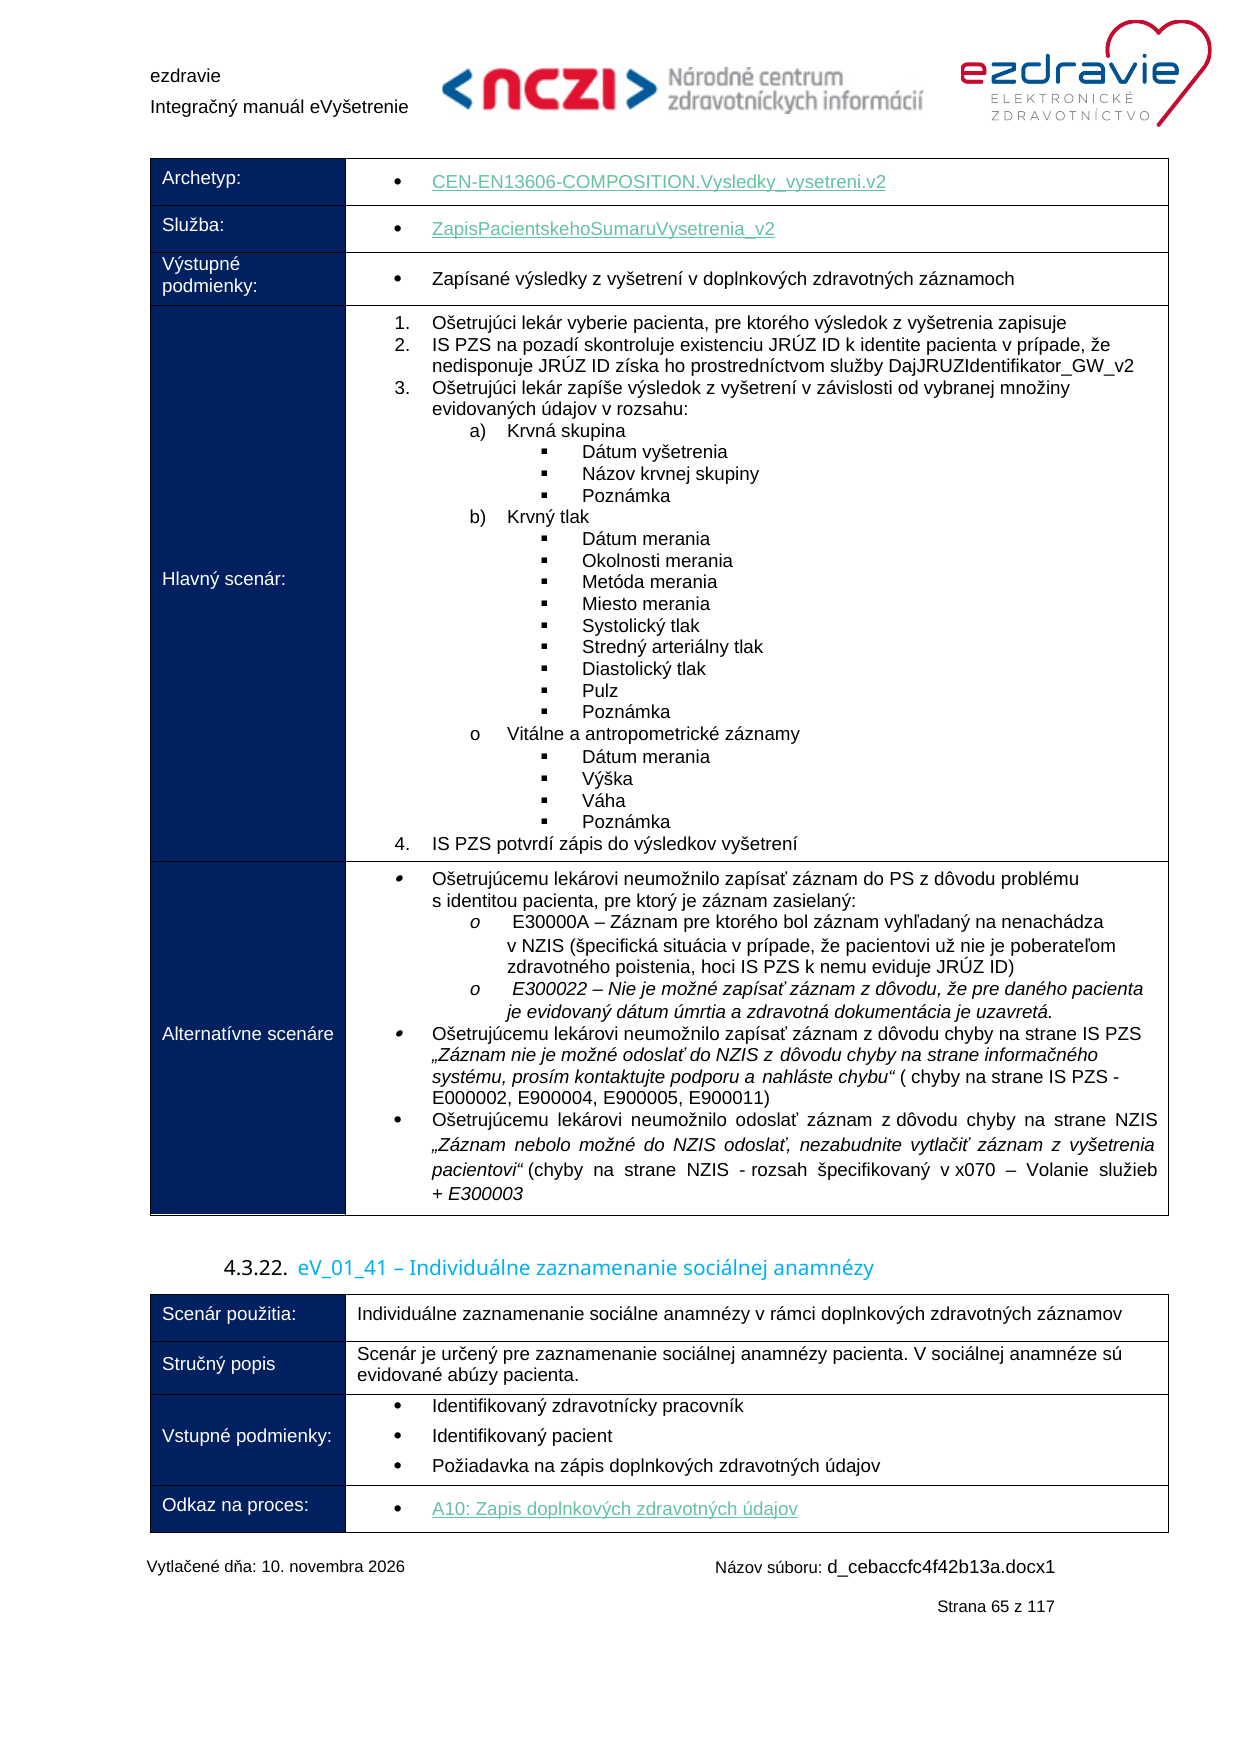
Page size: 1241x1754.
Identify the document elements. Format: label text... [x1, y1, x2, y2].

table_cell Ošetrujúci lekár vyberie pacienta, pre ktorého výsledok z vyšetrenia zapisuje IS PZS na pozadí skontroluje existenciu JRÚZ ID k identite pacienta v prípade, že nedisponuje JRÚZ ID získa ho prostredníctvom služby DajJRUZIdentifikator_GW_v2 Ošetrujúci lekár zapíše výsledok z vyšetrení v závislosti od vybranej množiny evidovaných údajov v rozsahu: Krvná skupina Dátum vyšetrenia Názov krvnej skupiny Poznámka Krvný tlak Dátum merania Okolnosti merania Metóda merania Miesto merania Systolický tlak Stredný arteriálny tlak Diastolický tlak Pulz Poznámka Vitálne a antropometrické záznamy Dátum merania Výška Váha Poznámka IS PZS potvrdí zápis do výsledkov vyšetrení [346, 306, 1168, 861]
table_cell Zapísané výsledky z vyšetrení v doplnkových zdravotných záznamoch [346, 253, 1168, 305]
table_cell Alternatívne scenáre [151, 862, 345, 1214]
table_cell Stručný popis [151, 1342, 345, 1394]
table_cell Odkaz na proces: [151, 1486, 345, 1532]
table_cell Ošetrujúcemu lekárovi neumožnilo zapísať záznam do PS z dôvodu problému s identitou pacienta, pre ktorý je záznam zasielaný: E30000A – Záznam pre ktorého bol záznam vyhľadaný na nenachádza v NZIS (špecifická situácia v prípade, že pacientovi už nie je poberateľom zdravotného poistenia, hoci IS PZS k nemu eviduje JRÚZ ID) E300022 – Nie je možné zapísať záznam z dôvodu, že pre daného pacienta je evidovaný dátum úmrtia a zdravotná dokumentácia je uzavretá. Ošetrujúcemu lekárovi neumožnilo zapísať záznam z dôvodu chyby na strane IS PZS „Záznam nie je možné odoslať do NZIS z dôvodu chyby na strane informačného systému, prosím kontaktujte podporu a nahláste chybu“ ( chyby na strane IS PZS - E000002, E900004, E900005, E900011) Ošetrujúcemu lekárovi neumožnilo odoslať záznam z dôvodu chyby na strane NZIS „Záznam nebolo možné do NZIS odoslať, nezabudnite vytlačiť záznam z vyšetrenia pacientovi“ (chyby na strane NZIS - rozsah špecifikovaný v x070 – Volanie služieb + E300003 [346, 862, 1168, 1214]
subtitle eV_01_41 – Individuálne zaznamenanie sociálnej anamnézy [224, 1253, 1090, 1281]
table_cell Hlavný scenár: [151, 306, 345, 861]
picture [961, 20, 1212, 127]
table_cell ZapisPacientskehoSumaruVysetrenia_v2 [346, 206, 1168, 252]
table_cell Scenár je určený pre zaznamenanie sociálnej anamnézy pacienta. V sociálnej anamnéze sú evidované abúzy pacienta. [346, 1342, 1168, 1394]
table_header Scenár použitia: [151, 1295, 345, 1341]
table_cell Služba: [151, 206, 345, 252]
table_cell Výstupné podmienky: [151, 253, 345, 305]
table_cell Archetyp: [151, 159, 345, 205]
table_cell A10: Zapis doplnkových zdravotných údajov [346, 1486, 1168, 1532]
table_header Individuálne zaznamenanie sociálne anamnézy v rámci doplnkových zdravotných záznamov [346, 1295, 1168, 1341]
table_cell Identifikovaný zdravotnícky pracovník Identifikovaný pacient Požiadavka na zápis doplnkových zdravotných údajov [346, 1395, 1168, 1485]
picture [442, 67, 924, 114]
table_cell Vstupné podmienky: [151, 1395, 345, 1485]
table_cell CEN-EN13606-COMPOSITION.Vysledky_vysetreni.v2 [346, 159, 1168, 205]
